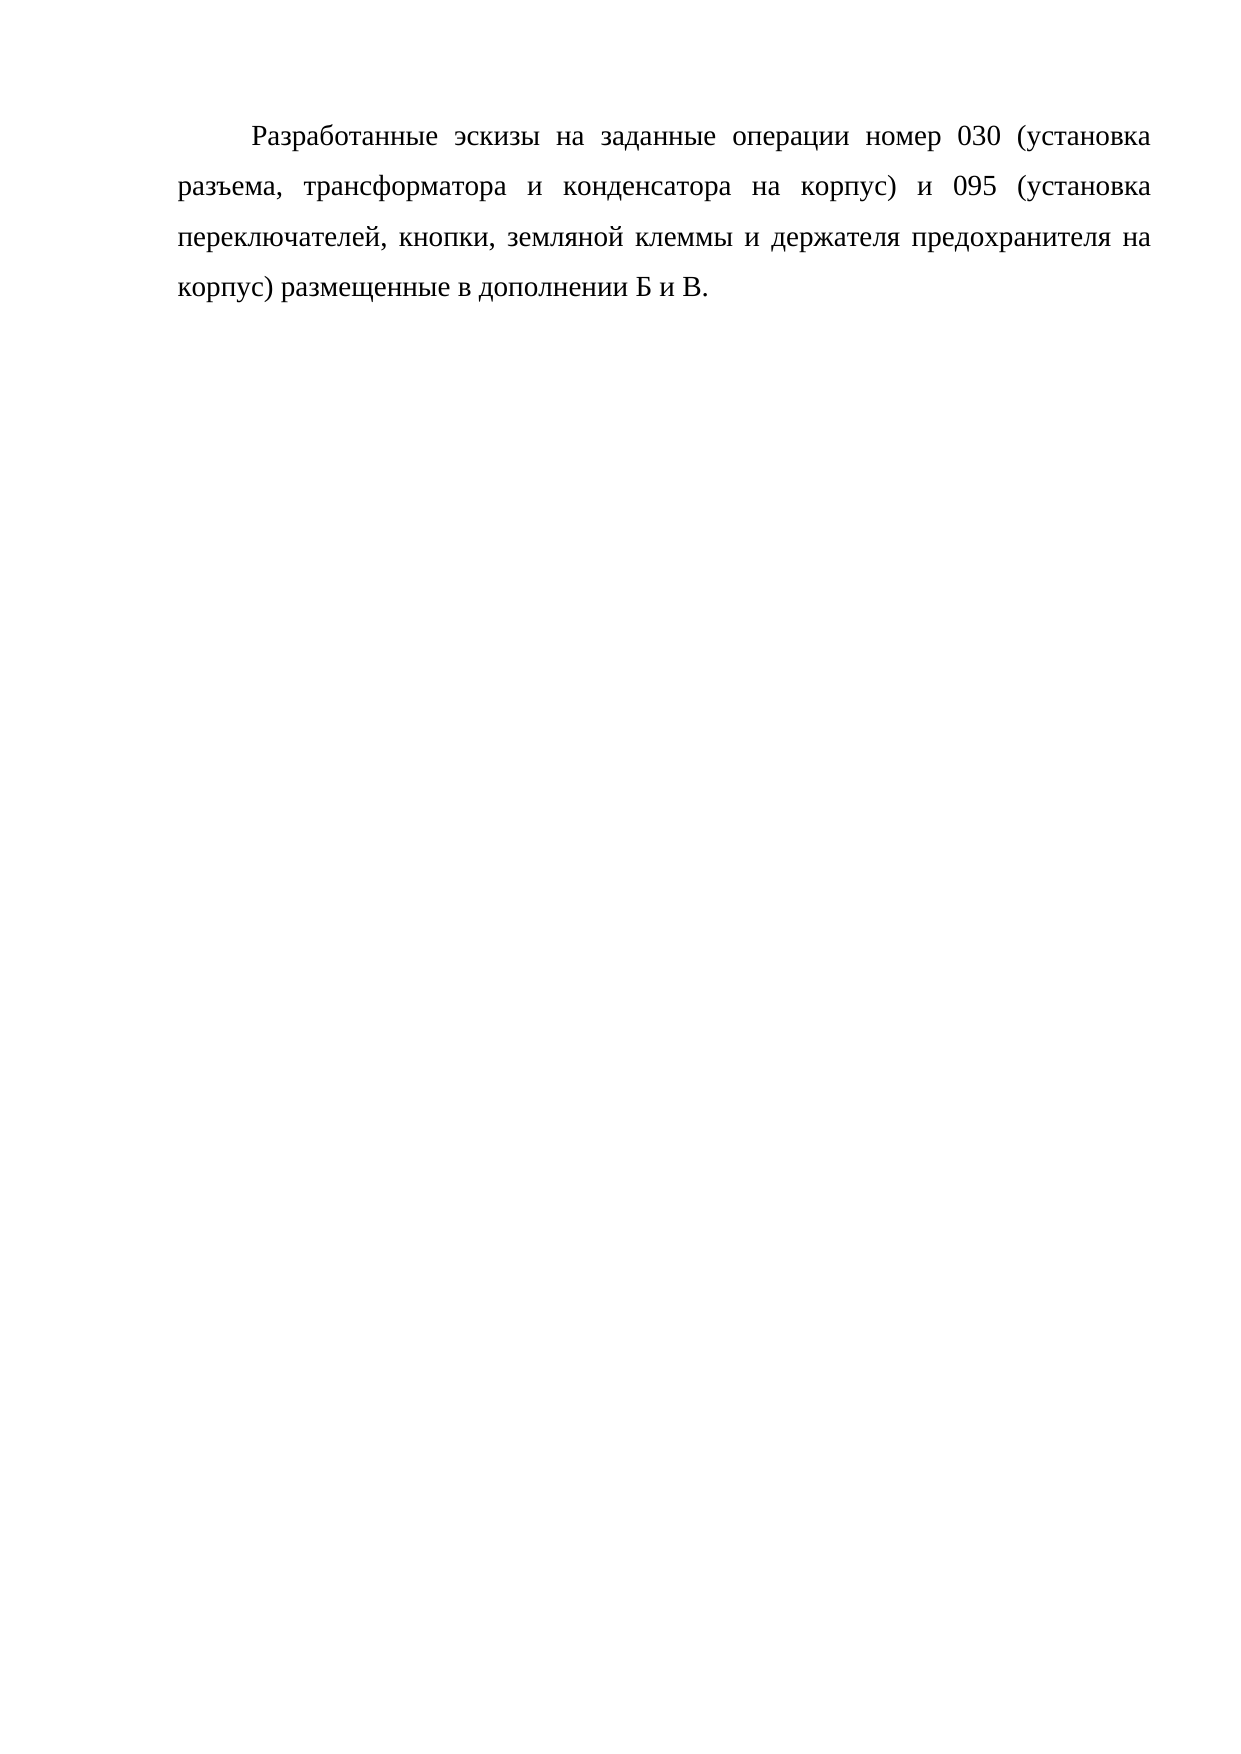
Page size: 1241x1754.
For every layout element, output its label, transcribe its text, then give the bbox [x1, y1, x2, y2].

text Разработанные эскизы на заданные операции номер 030 (установка разъема, трансформатора и конденсатора на корпус) и 095 (установка переключателей, кнопки, земляной клеммы и держателя предохранителя на корпус) размещенные в дополнении Б и В. [177, 118, 1152, 303]
